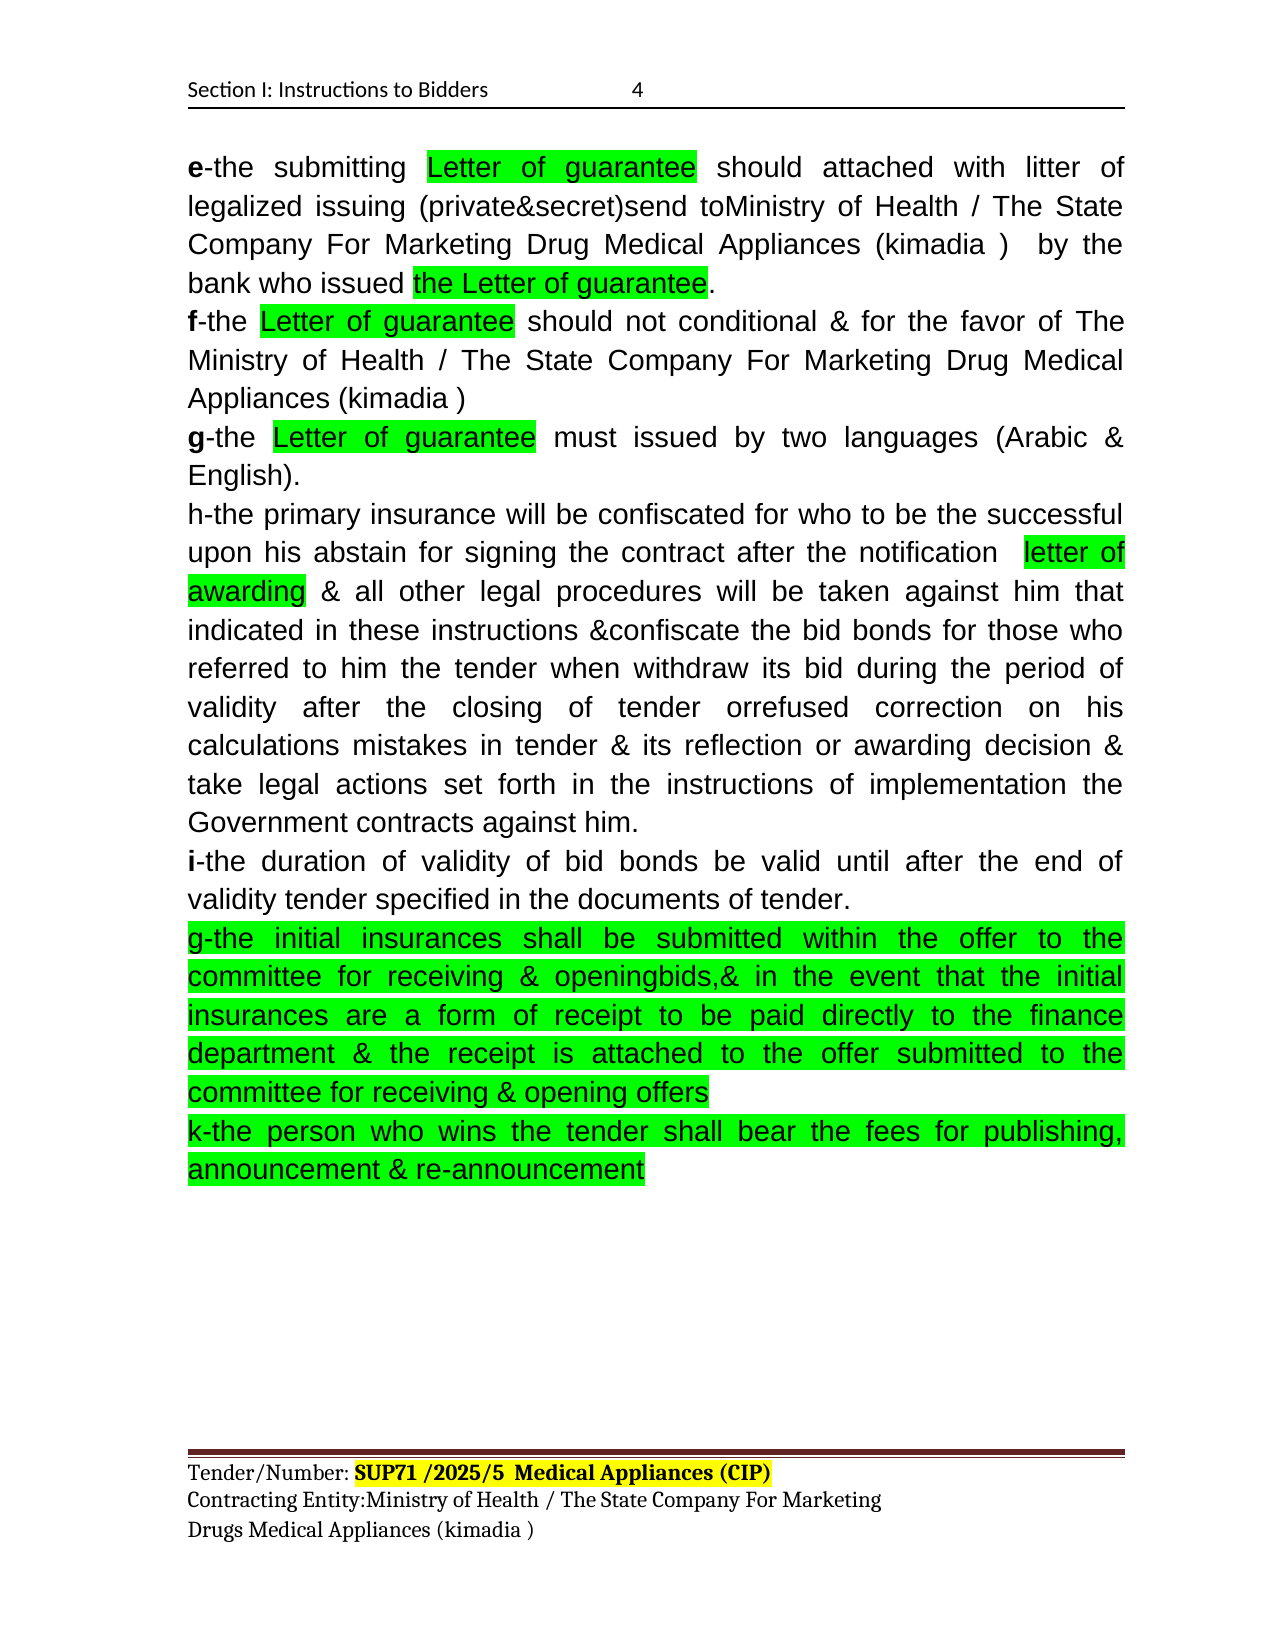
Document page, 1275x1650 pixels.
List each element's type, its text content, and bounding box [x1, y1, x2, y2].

text f-the Letter of guarantee should not conditional & for the favor of The Ministry of Health / The State Company For Marketing Drug Medical Appliances (kimadia ) [187, 304, 1125, 415]
text g-the Letter of guarantee must issued by two languages (Arabic & English). [187, 420, 1125, 492]
text h-the primary insurance will be confiscated for who to be the successful upon his abstain for signing the contract after the notification letter of awarding & all other legal procedures will be taken against him that indicated in these instructions &confiscate the bid bonds for those who referred to him the tender when withdraw its bid during the period of validity after the closing of tender orrefused correction on his calculations mistakes in tender & its reflection or awarding decision & take legal actions set forth in the instructions of implementation the Government contracts against him. [187, 497, 1125, 839]
text k-the person who wins the tender shall bear the fees for publishing, announcement & re-announcement [187, 1113, 1125, 1186]
text g-the initial insurances shall be submitted within the offer to the committee for receiving & openingbids,& in the event that the initial insurances are a form of receipt to be paid directly to the finance department & the receipt is attached to the offer submitted to the committee for receiving & opening offers [187, 921, 1125, 1108]
text e-the submitting Letter of guarantee should attached with litter of legalized issuing (private&secret)send toMinistry of Health / The State Company For Marketing Drug Medical Appliances (kimadia ) by the bank who issued the Letter of guarantee. [187, 150, 1125, 299]
text i-the duration of validity of bid bonds be valid until after the end of validity tender specified in the documents of tender. [187, 844, 1125, 916]
